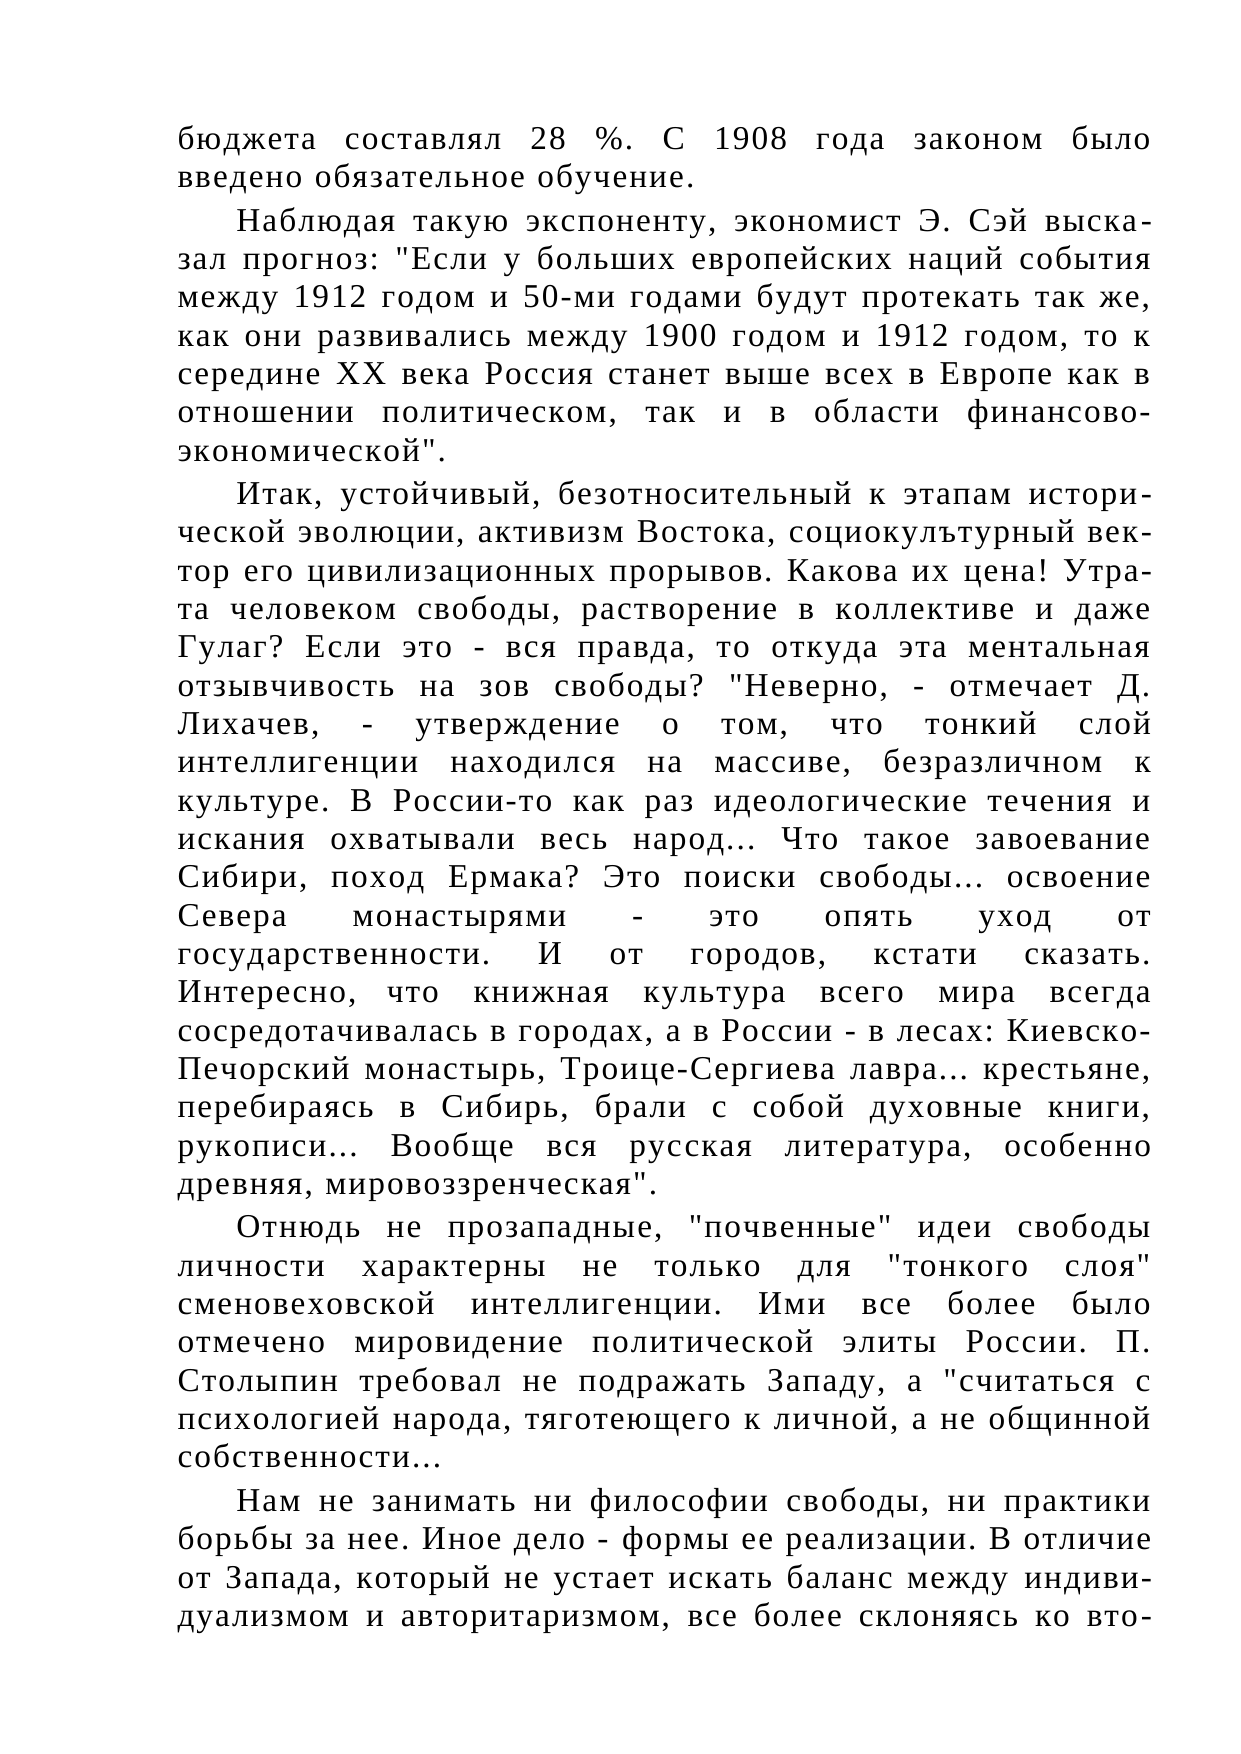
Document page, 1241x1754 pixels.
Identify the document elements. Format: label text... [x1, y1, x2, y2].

text Наблюдая такую экспоненту, экономист Э. Сэй высказал прогноз: "Если у больших европейских наций события между 1912 годом и 50-ми годами будут протекать так же, как они развивались между 1900 годом и 1912 годом, то к середине XX века Россия станет выше всех в Европе как в отношении политическом, так и в области финансово-экономической". [177, 200, 1152, 468]
text Итак, устойчивый, безотносительный к этапам исторической эволюции, активизм Востока, социокулътурный вектор его цивилизационных прорывов. Какова их цена! Утрата человеком свободы, растворение в коллективе и даже Гулаг? Если это - вся правда, то откуда эта ментальная отзывчивость на зов свободы? "Неверно, - отмечает Д. Лихачев, - утверждение о том, что тонкий слой интеллигенции находился на массиве, безразличном к культуре. В России-то как раз идеологические течения и искания охватывали весь народ... Что такое завоевание Сибири, поход Ермака? Это поиски свободы... освоение Севера монастырями - это опять уход от государственности. И от городов, кстати сказать. Интересно, что книжная культура всего мира всегда сосредотачивалась в городах, а в России - в лесах: Киевско-Печорский монастырь, Троице-Сергиева лавра... крестьяне, перебираясь в Сибирь, брали с собой духовные книги, рукописи... Вообще вся русская литература, особенно древняя, мировоззренческая". [177, 473, 1152, 1202]
text Отнюдь не прозападные, "почвенные" идеи свободы личности характерны не только для "тонкого слоя" сменовеховской интеллигенции. Ими все более было отмечено мировидение политической элиты России. П. Столыпин требовал не подражать Западу, а "считаться с психологией народа, тяготеющего к личной, а не общинной собственности... [177, 1207, 1152, 1475]
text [177, 1480, 1152, 1633]
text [177, 118, 1152, 195]
